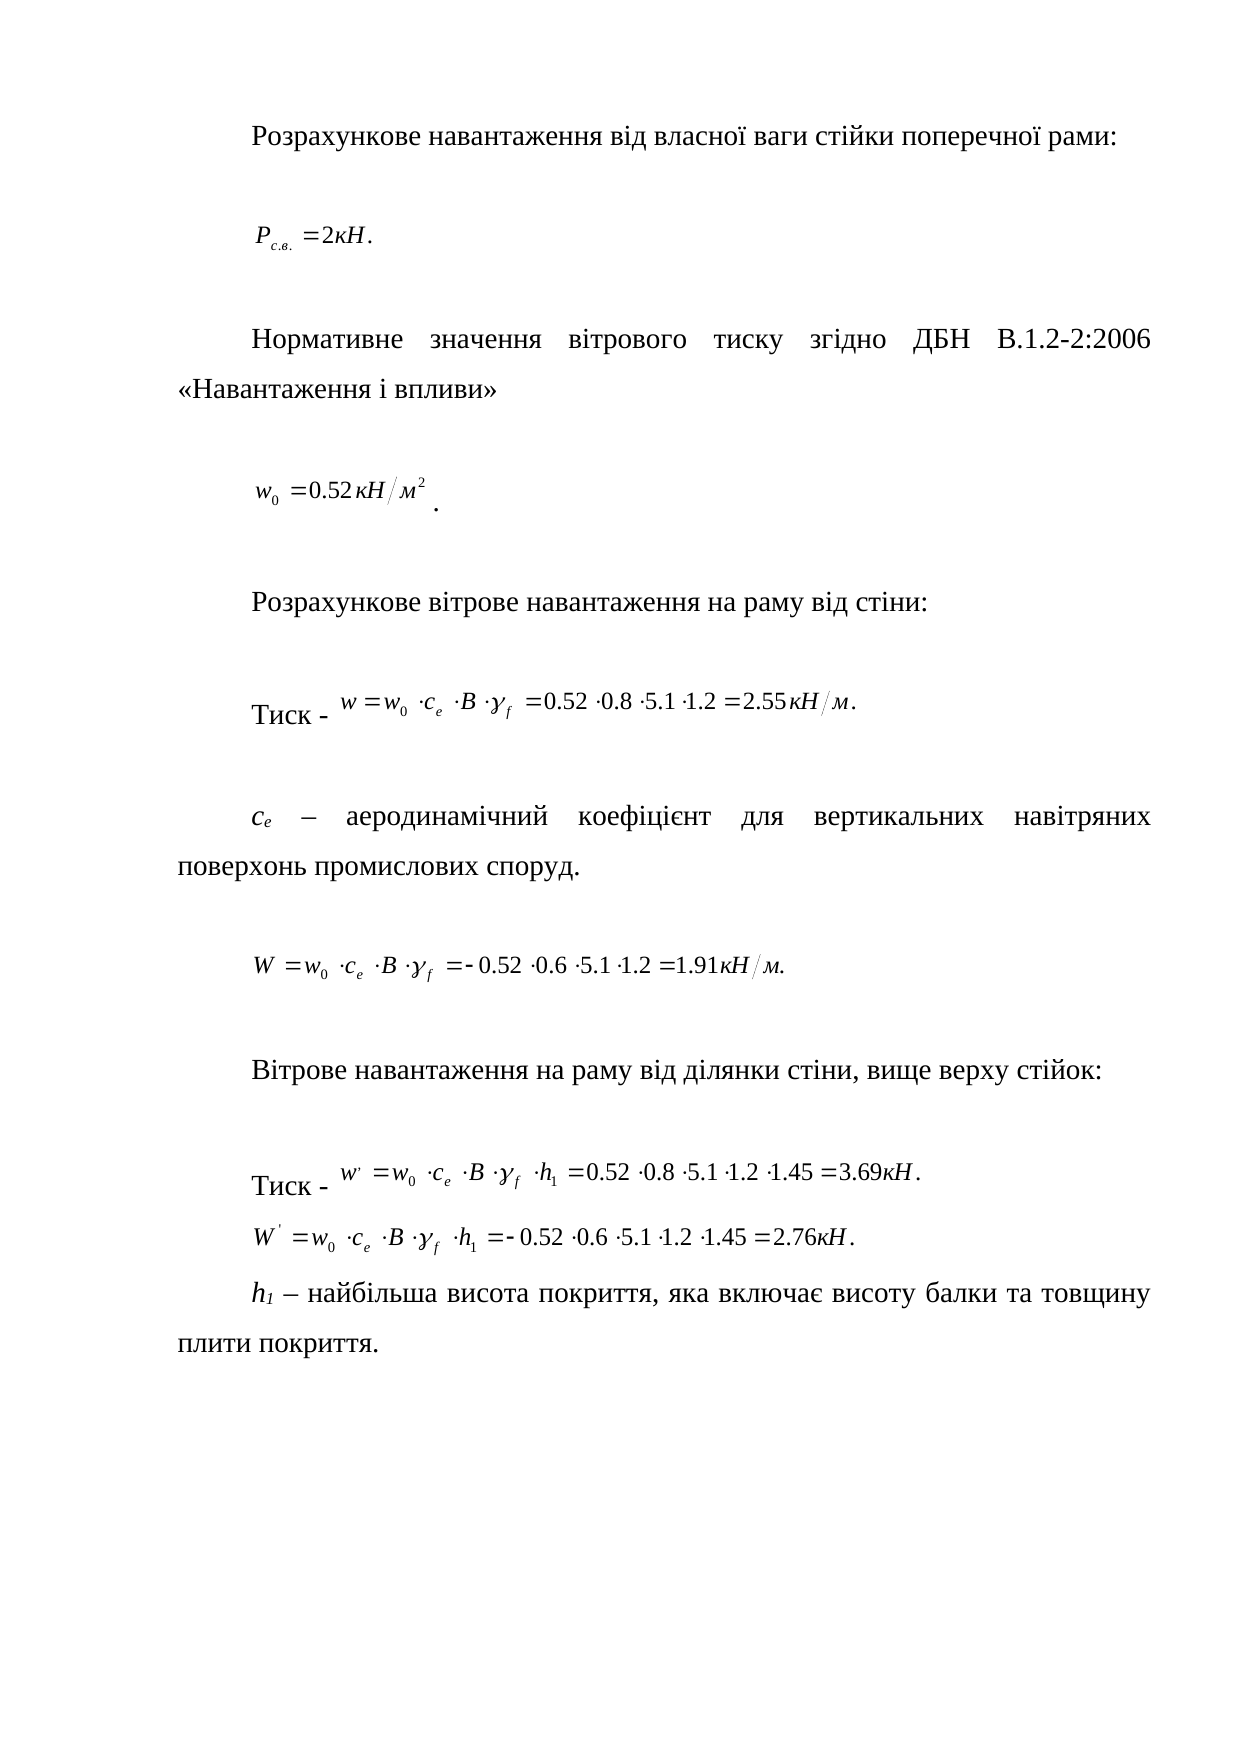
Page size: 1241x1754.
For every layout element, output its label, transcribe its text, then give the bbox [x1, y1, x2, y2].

text Вітрове навантаження на раму від ділянки стіни, вище верху стійок: [177, 1052, 1152, 1086]
text h1 – найбільша висота покриття, яка включає висоту балки та товщину плити покриття. [177, 1275, 1152, 1359]
text Розрахункове вітрове навантаження на раму від стіни: [177, 584, 1152, 618]
text Нормативне значення вітрового тиску згідно ДБН В.1.2-2:2006 «Навантаження і впливи» [177, 321, 1152, 405]
text Тиск - [177, 1153, 1152, 1202]
text Тиск - [177, 685, 1152, 731]
text Розрахункове навантаження від власної ваги стійки поперечної рами: [177, 118, 1152, 152]
text се – аеродинамічний коефіцієнт для вертикальних навітряних поверхонь промислових споруд. [177, 798, 1152, 881]
text . [177, 472, 1152, 517]
